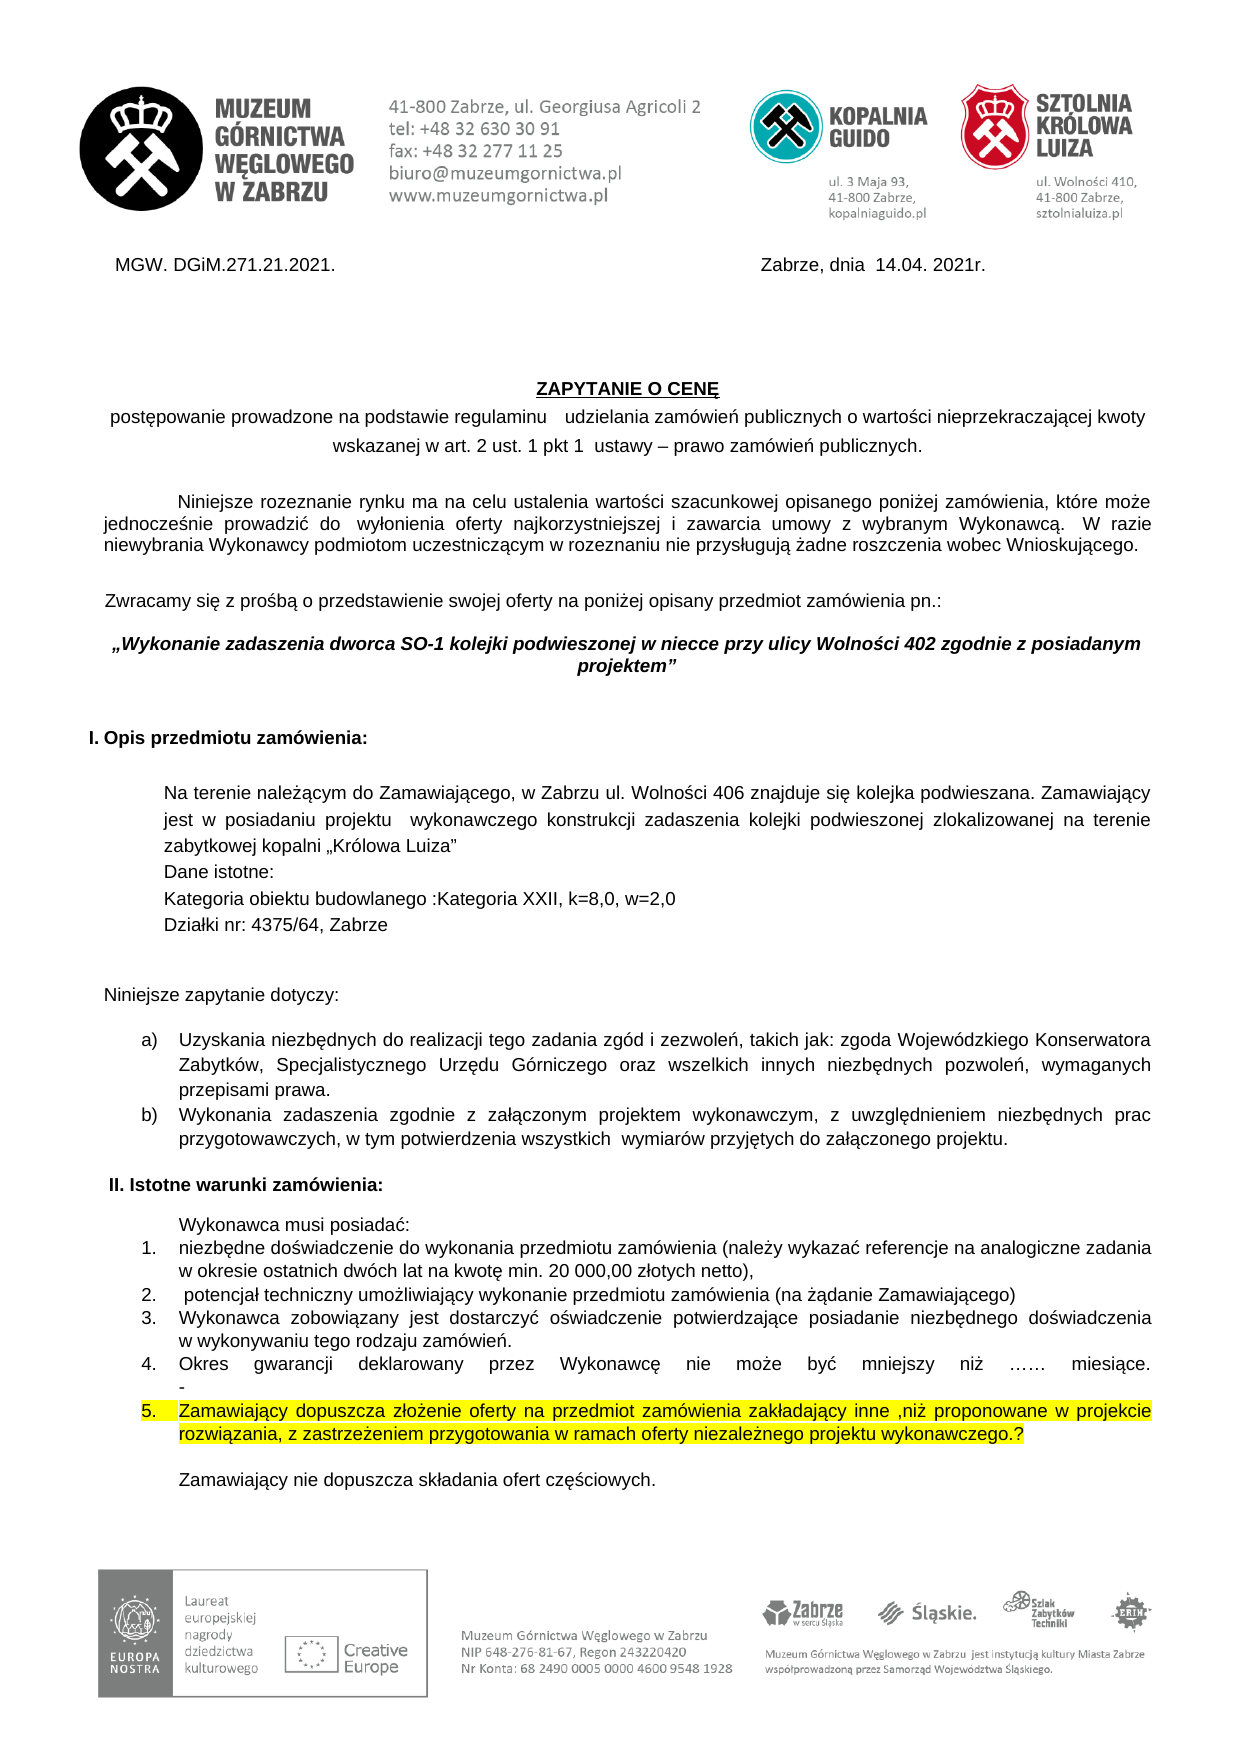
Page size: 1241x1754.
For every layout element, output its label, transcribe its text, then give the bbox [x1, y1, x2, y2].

list Opis przedmiotu zamówienia: [89, 722, 1152, 748]
list Wykonania zadaszenia zgodnie z załączonym projektem wykonawczym, z uwzględnieniem niezbędnych prac przygotowawczych, w tym potwierdzenia wszystkich wymiarów przyjętych do załączonego projektu. [141, 1103, 1152, 1150]
text Niniejsze rozeznanie rynku ma na celu ustalenia wartości szacunkowej opisanego poniżej zamówienia, które może jednocześnie prowadzić do wyłonienia oferty najkorzystniejszej i zawarcia umowy z wybranym Wykonawcą. W razie niewybrania Wykonawcy podmiotom uczestniczącym w rozeznaniu nie przysługują żadne roszczenia wobec Wnioskującego. [103, 491, 1152, 556]
list Wykonawca musi posiadać: [178, 1214, 1152, 1235]
picture [2, 1545, 1241, 1754]
list potencjał techniczny umożliwiający wykonanie przedmiotu zamówienia (na żądanie Zamawiającego) [141, 1283, 1152, 1305]
text Na terenie należącym do Zamawiającego, w Zabrzu ul. Wolności 406 znajduje się kolejka podwieszana. Zamawiający jest w posiadaniu projektu wykonawczego konstrukcji zadaszenia kolejki podwieszonej zlokalizowanej na terenie zabytkowej kopalni „Królowa Luiza” [164, 777, 1152, 856]
text Niniejsze zapytanie dotyczy: [103, 983, 1152, 1005]
text „Wykonanie zadaszenia dworca SO-1 kolejki podwieszonej w niecce przy ulicy Wolności 402 zgodnie z posiadanym projektem” [103, 633, 1152, 676]
list Wykonawca zobowiązany jest dostarczyć oświadczenie potwierdzające posiadanie niezbędnego doświadczenia w wykonywaniu tego rodzaju zamówień. [141, 1307, 1152, 1351]
picture [0, 0, 1227, 245]
table_header MGW. DGiM.271.21.2021. [104, 254, 553, 313]
text Zwracamy się z prośbą o przedstawienie swojej oferty na poniżej opisany przedmiot zamówienia pn.: [103, 590, 1152, 612]
text postępowanie prowadzone na podstawie regulaminu udzielania zamówień publicznych o wartości nieprzekraczającej kwoty wskazanej w art. 2 ust. 1 pkt 1 ustawy – prawo zamówień publicznych. [103, 399, 1152, 457]
text Dane istotne: [164, 856, 1152, 883]
text Kategoria obiektu budowlanego :Kategoria XXII, k=8,0, w=2,0 [164, 883, 1152, 909]
list Okres gwarancji deklarowany przez Wykonawcę nie może być mniejszy niż …… miesiące. - [141, 1353, 1152, 1398]
text II. Istotne warunki zamówienia: [103, 1174, 1152, 1195]
list Uzyskania niezbędnych do realizacji tego zadania zgód i zezwoleń, takich jak: zgoda Wojewódzkiego Konserwatora Zabytków, Specjalistycznego Urzędu Górniczego oraz wszelkich innych niezbędnych pozwoleń, wymaganych przepisami prawa. [141, 1029, 1152, 1100]
text ZAPYTANIE O CENĘ [103, 378, 1152, 399]
list niezbędne doświadczenie do wykonania przedmiotu zamówienia (należy wykazać referencje na analogiczne zadania w okresie ostatnich dwóch lat na kwotę min. 20 000,00 złotych netto), [141, 1237, 1152, 1282]
list Zamawiający nie dopuszcza składania ofert częściowych. [178, 1469, 1152, 1491]
list Zamawiający dopuszcza złożenie oferty na przedmiot zamówienia zakładający inne ,niż proponowane w projekcie rozwiązania, z zastrzeżeniem przygotowania w ramach oferty niezależnego projektu wykonawczego.? [141, 1399, 1152, 1444]
text Działki nr: 4375/64, Zabrze [164, 909, 1152, 936]
table_header Zabrze, dnia 14.04. 2021r. [553, 254, 997, 313]
